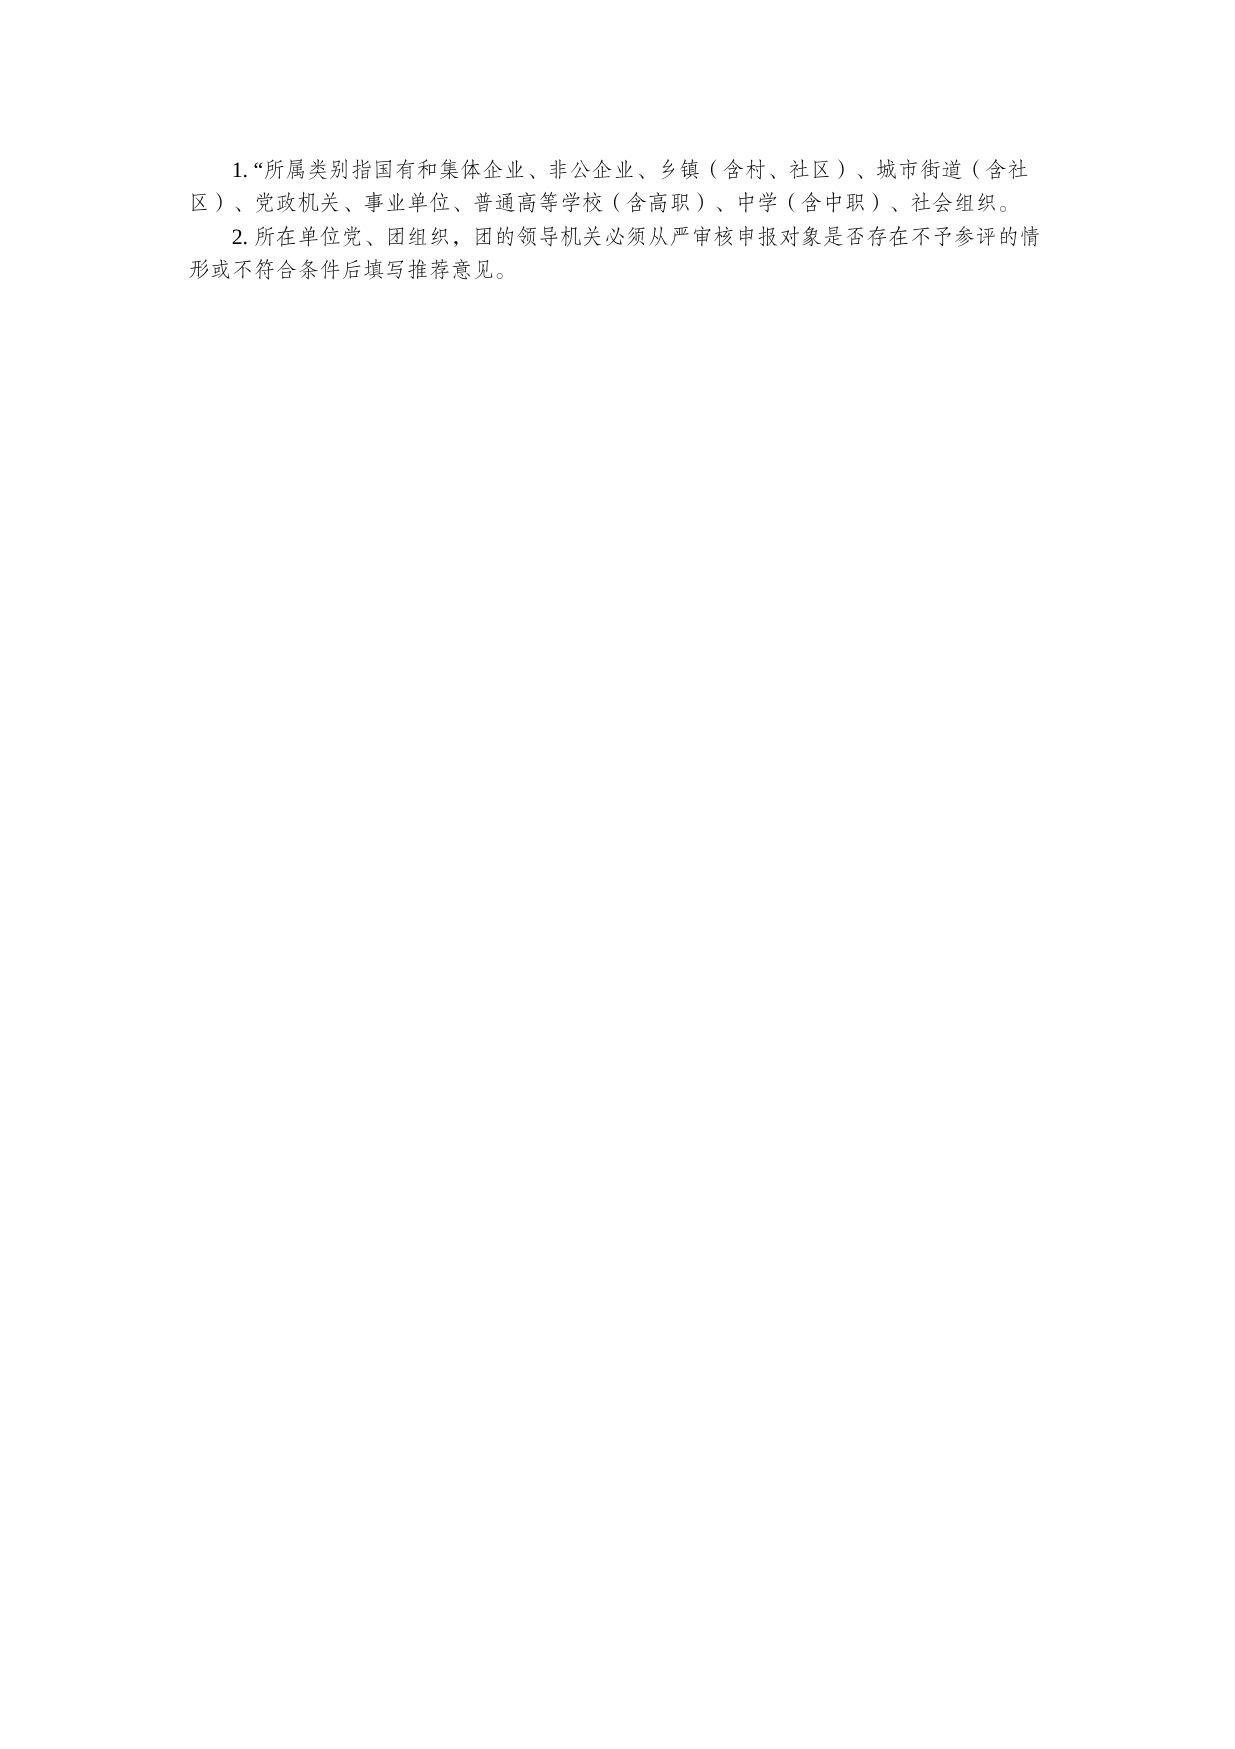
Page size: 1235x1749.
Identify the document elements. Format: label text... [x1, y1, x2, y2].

text 1. “所属类别”指国有和集体企业、非公企业、乡镇（含村、社区）、城市街道（含社区）、党政机关、事业单位、普通高等学校（含高职）、中学（含中职）、社会组织。 [188, 151, 1047, 217]
text 2. 所在单位党、团组织，团的领导机关必须从严审核申报对象是否存在不予参评的情形或不符合条件后填写推荐意见。 [188, 217, 1047, 284]
